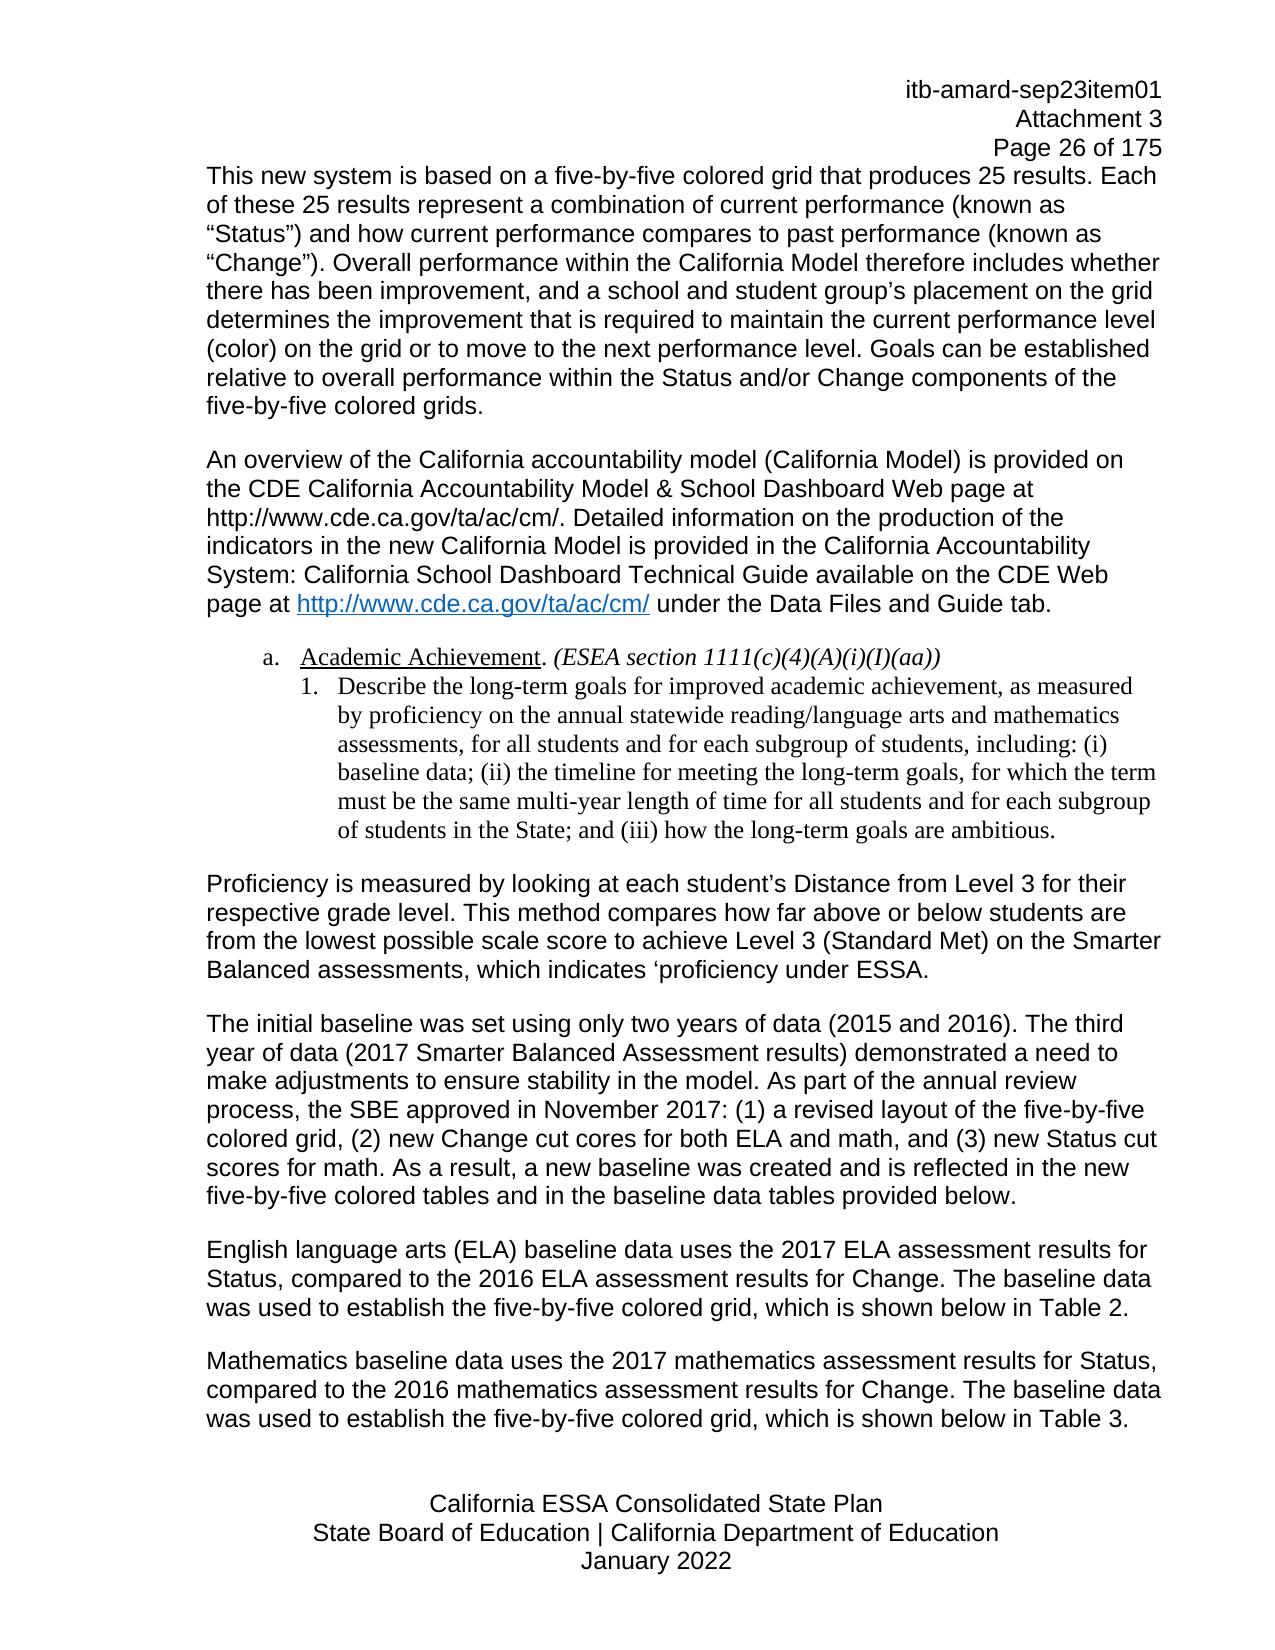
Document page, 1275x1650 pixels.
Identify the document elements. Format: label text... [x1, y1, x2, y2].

list Academic Achievement. (ESEA section 1111(c)(4)(A)(i)(I)(aa)) [262, 642, 1162, 671]
list Describe the long-term goals for improved academic achievement, as measured by proficiency on the annual statewide reading/language arts and mathematics assessments, for all students and for each subgroup of students, including: (i) baseline data; (ii) the timeline for meeting the long-term goals, for which the term must be the same multi-year length of time for all students and for each subgroup of students in the State; and (iii) how the long-term goals are ambitious. [300, 671, 1162, 844]
text Mathematics baseline data uses the 2017 mathematics assessment results for Status, compared to the 2016 mathematics assessment results for Change. The baseline data was used to establish the five-by-five colored grid, which is shown below in Table 3. [206, 1346, 1162, 1432]
text Proficiency is measured by looking at each student’s Distance from Level 3 for their respective grade level. This method compares how far above or below students are from the lowest possible scale score to achieve Level 3 (Standard Met) on the Smarter Balanced assessments, which indicates ‘proficiency under ESSA. [206, 869, 1162, 984]
text The initial baseline was set using only two years of data (2015 and 2016). The third year of data (2017 Smarter Balanced Assessment results) demonstrated a need to make adjustments to ensure stability in the model. As part of the annual review process, the SBE approved in November 2017: (1) a revised layout of the five-by-five colored grid, (2) new Change cut cores for both ELA and math, and (3) new Status cut scores for math. As a result, a new baseline was created and is reflected in the new five-by-five colored tables and in the baseline data tables provided below. [206, 1009, 1162, 1210]
text English language arts (ELA) baseline data uses the 2017 ELA assessment results for Status, compared to the 2016 ELA assessment results for Change. The baseline data was used to establish the five-by-five colored grid, which is shown below in Table 2. [206, 1235, 1162, 1321]
text An overview of the California accountability model (California Model) is provided on the CDE California Accountability Model & School Dashboard Web page at http://www.cde.ca.gov/ta/ac/cm/. Detailed information on the production of the indicators in the new California Model is provided in the California Accountability System: California School Dashboard Technical Guide available on the CDE Web page at http://www.cde.ca.gov/ta/ac/cm/ under the Data Files and Guide tab. [206, 445, 1162, 617]
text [206, 161, 1162, 420]
